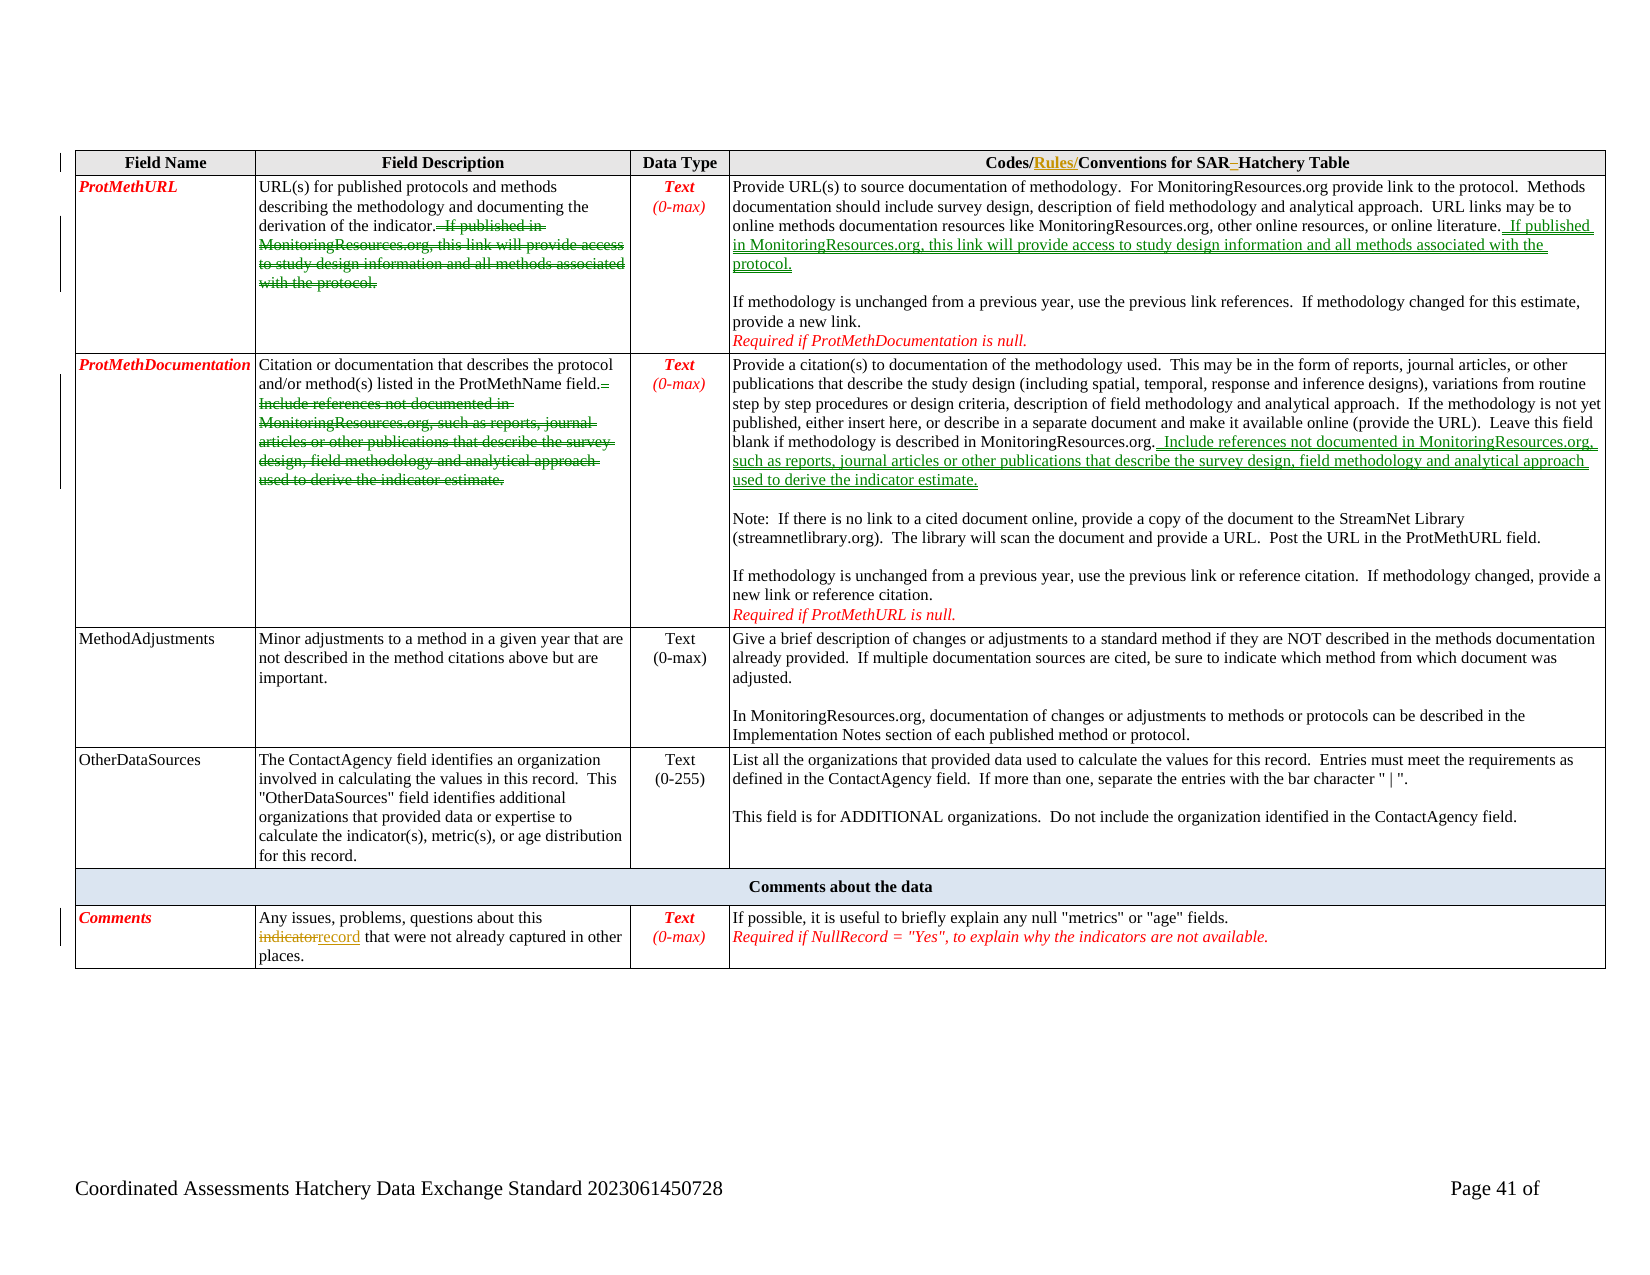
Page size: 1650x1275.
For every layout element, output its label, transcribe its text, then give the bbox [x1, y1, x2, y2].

table_cell Minor adjustments to a method in a given year that are not described in the method citations above but are important. [256, 628, 630, 747]
table_header Field Description [256, 151, 630, 175]
table_cell Text (0-max) [631, 176, 729, 353]
table_cell The ContactAgency field identifies an organization involved in calculating the values in this record. This "OtherDataSources" field identifies additional organizations that provided data or expertise to calculate the indicator(s), metric(s), or age distribution for this record. [256, 748, 630, 868]
table_cell Provide a citation(s) to documentation of the methodology used. This may be in the form of reports, journal articles, or other publications that describe the study design (including spatial, temporal, response and inference designs), variations from routine step by step procedures or design criteria, description of field methodology and analytical approach. If the methodology is not yet published, either insert here, or describe in a separate document and make it available online (provide the URL). Leave this field blank if methodology is described in MonitoringResources.org. Note: If there is no link to a cited document online, provide a copy of the document to the StreamNet Library (streamnetlibrary.org). The library will scan the document and provide a URL. Post the URL in the ProtMethURL field. If methodology is unchanged from a previous year, use the previous link or reference citation. If methodology changed, provide a new link or reference citation. Required if ProtMethURL is null. [730, 354, 1605, 627]
table_cell Text (0-255) [631, 748, 729, 868]
table_header Data Type [631, 151, 729, 175]
table_cell OtherDataSources [76, 748, 255, 868]
table_cell Citation or documentation that describes the protocol and/or method(s) listed in the ProtMethName field. [256, 354, 630, 627]
table_cell Text (0-max) [631, 628, 729, 747]
table_header Field Name [76, 151, 255, 175]
table_cell ProtMethDocumentation [76, 354, 255, 627]
table_cell MethodAdjustments [76, 628, 255, 747]
table_cell URL(s) for published protocols and methods describing the methodology and documenting the derivation of the indicator. [256, 176, 630, 353]
table_cell ProtMethURL [76, 176, 255, 353]
table_cell Comments about the data [76, 869, 1605, 905]
table_cell Text (0-max) [631, 906, 729, 968]
table_cell If possible, it is useful to briefly explain any null "metrics" or "age" fields. Required if NullRecord = "Yes", to explain why the indicators are not available. [730, 906, 1605, 968]
table_cell Comments [76, 906, 255, 968]
table_header Codes/Conventions for SARHatchery Table [730, 151, 1605, 175]
table_cell Text (0-max) [631, 354, 729, 627]
table_cell Give a brief description of changes or adjustments to a standard method if they are NOT described in the methods documentation already provided. If multiple documentation sources are cited, be sure to indicate which method from which document was adjusted. In MonitoringResources.org, documentation of changes or adjustments to methods or protocols can be described in the Implementation Notes section of each published method or protocol. [730, 628, 1605, 747]
table_cell Provide URL(s) to source documentation of methodology. For MonitoringResources.org provide link to the protocol. Methods documentation should include survey design, description of field methodology and analytical approach. URL links may be to online methods documentation resources like MonitoringResources.org, other online resources, or online literature. If methodology is unchanged from a previous year, use the previous link references. If methodology changed for this estimate, provide a new link. Required if ProtMethDocumentation is null. [730, 176, 1605, 353]
table_cell Any issues, problems, questions about this that were not already captured in other places. [256, 906, 630, 968]
table_cell List all the organizations that provided data used to calculate the values for this record. Entries must meet the requirements as defined in the ContactAgency field. If more than one, separate the entries with the bar character " | ". This field is for ADDITIONAL organizations. Do not include the organization identified in the ContactAgency field. [730, 748, 1605, 868]
